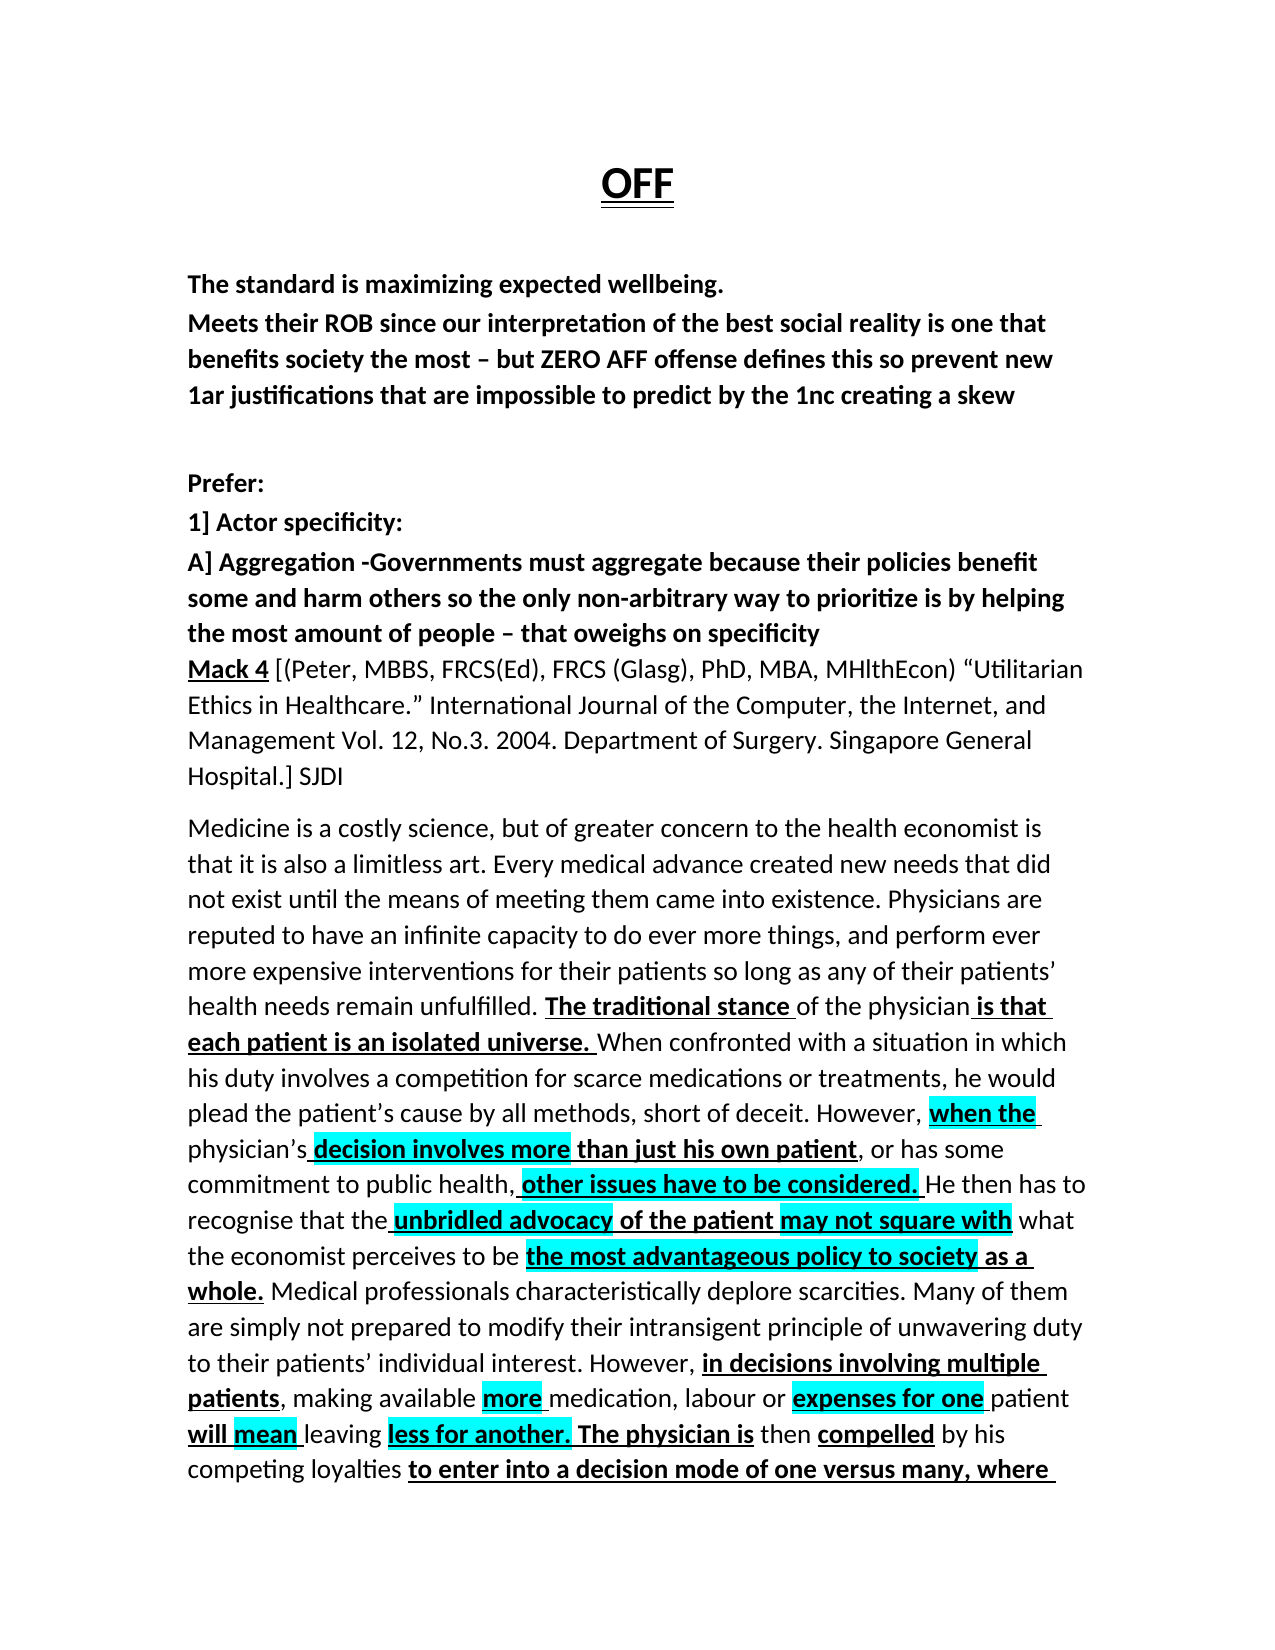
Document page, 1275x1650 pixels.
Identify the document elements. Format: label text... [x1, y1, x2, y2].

subtitle 1] Actor specificity: [187, 506, 1087, 538]
subtitle Prefer: [187, 466, 1087, 499]
subtitle Meets their ROB since our interpretation of the best social reality is one that benefits society the most – but ZERO AFF offense defines this so prevent new 1ar justifications that are impossible to predict by the 1nc creating a skew [187, 307, 1087, 411]
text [187, 811, 1087, 1486]
subtitle The standard is maximizing expected wellbeing. [187, 267, 1087, 300]
subtitle OFF [187, 154, 1087, 210]
text Mack 4 [(Peter, MBBS, FRCS(Ed), FRCS (Glasg), PhD, MBA, MHlthEcon) “Utilitarian Ethics in Healthcare.” International Journal of the Computer, the Internet, and Management Vol. 12, No.3. 2004. Department of Surgery. Singapore General Hospital.] SJDI [187, 652, 1087, 792]
subtitle A] Aggregation -Governments must aggregate because their policies benefit some and harm others so the only non-arbitrary way to prioritize is by helping the most amount of people – that oweighs on specificity [187, 545, 1087, 649]
